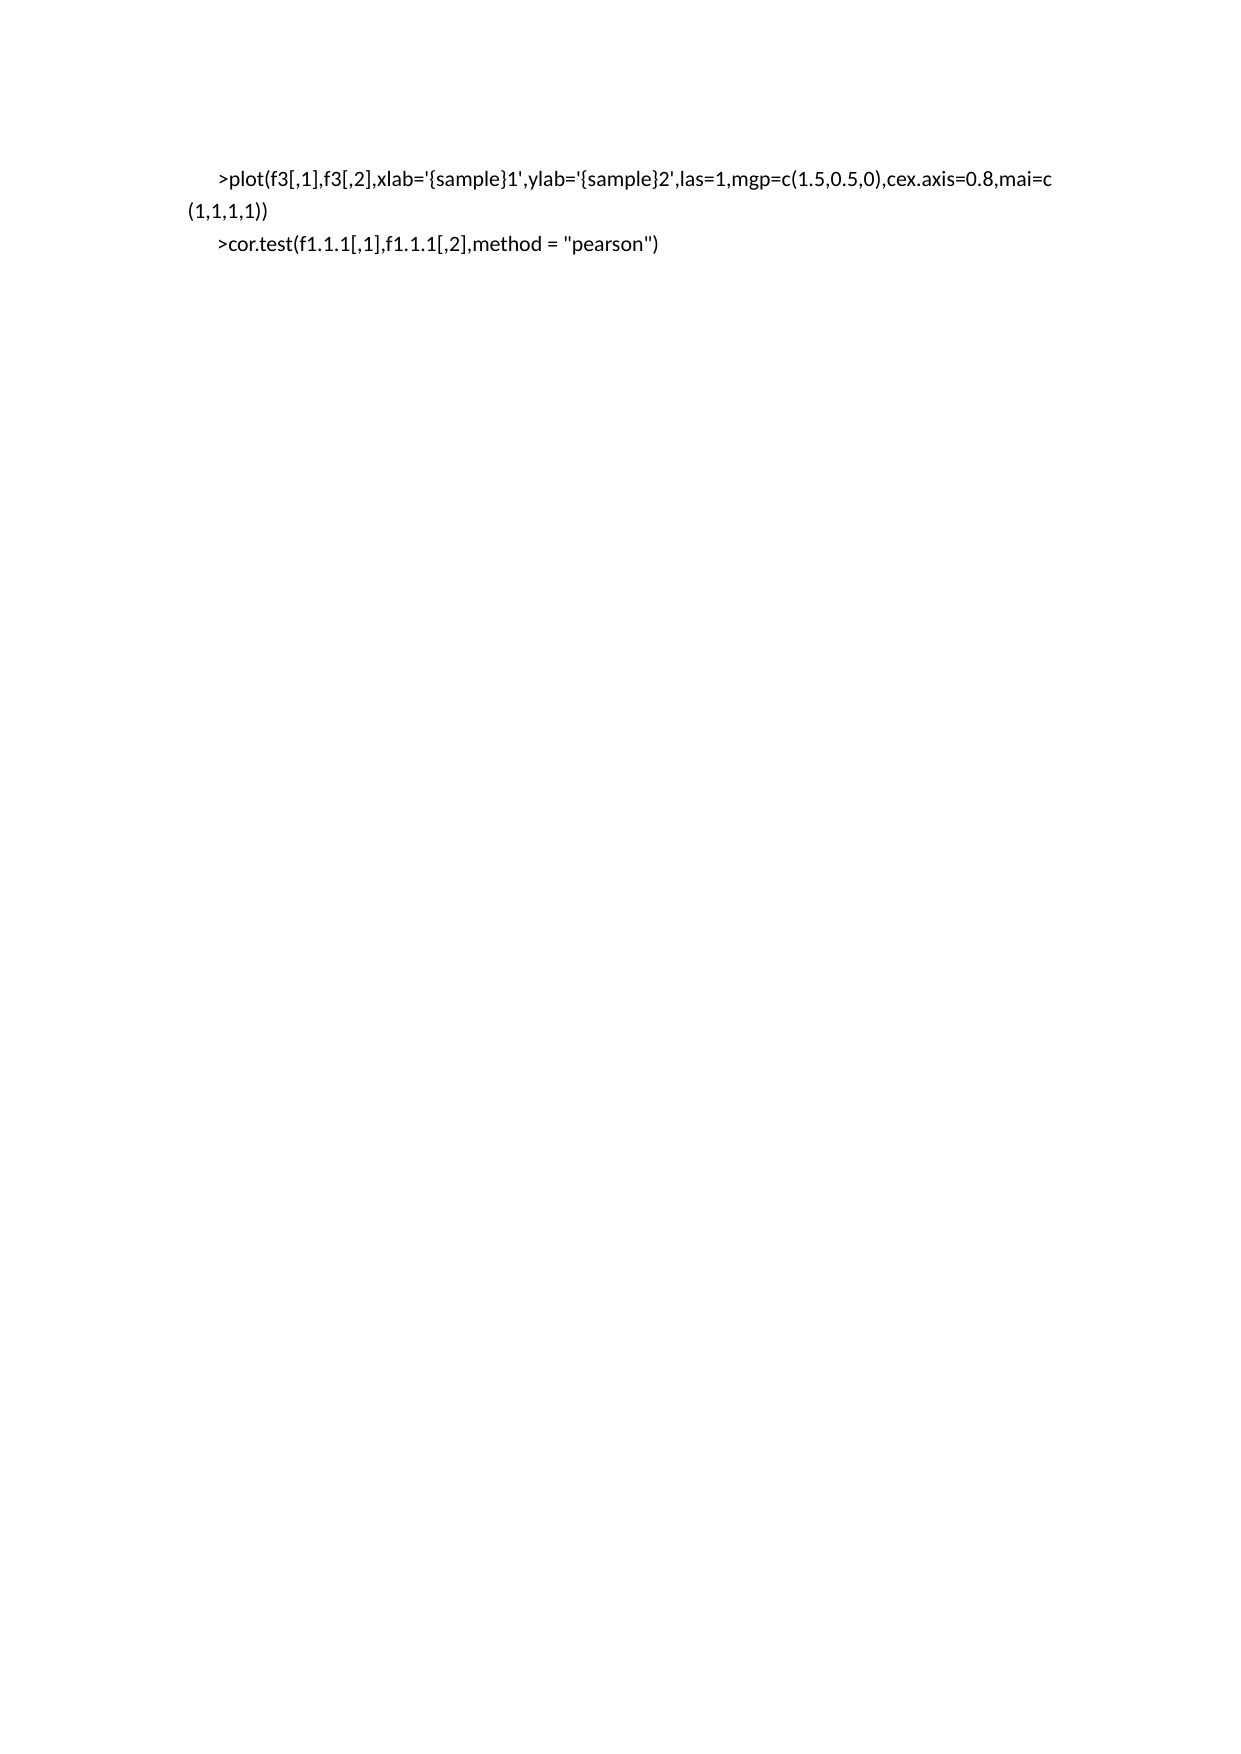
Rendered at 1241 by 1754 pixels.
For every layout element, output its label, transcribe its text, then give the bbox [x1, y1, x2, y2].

list >cor.test(f1.1.1[,1],f1.1.1[,2],method = "pearson") [187, 227, 1053, 259]
list >plot(f3[,1],f3[,2],xlab='{sample}1',ylab='{sample}2',las=1,mgp=c(1.5,0.5,0),cex.axis=0.8,mai=c(1,1,1,1)) [187, 162, 1053, 227]
